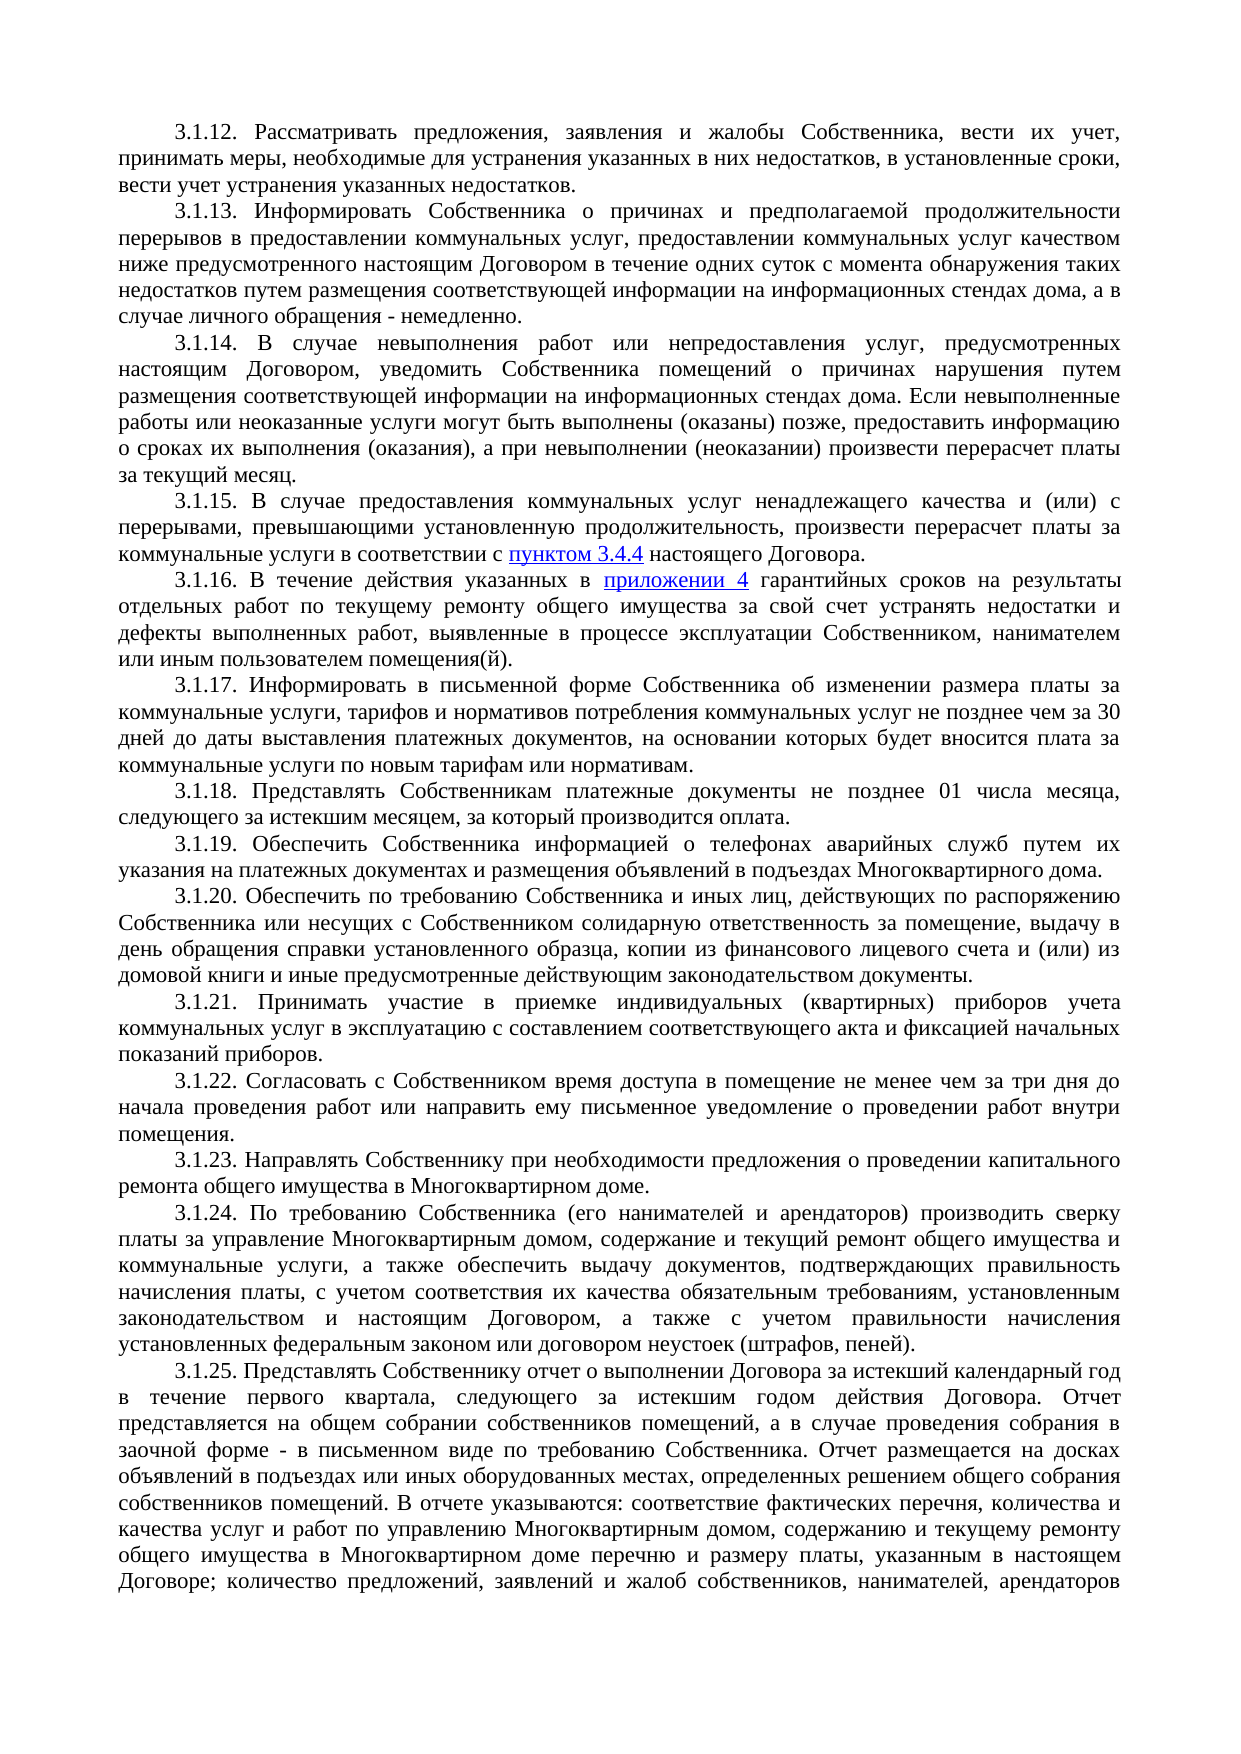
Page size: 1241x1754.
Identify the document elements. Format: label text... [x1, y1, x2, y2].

text 3.1.19. Обеспечить Собственника информацией о телефонах аварийных служб путем их указания на платежных документах и размещения объявлений в подъездах Многоквартирного дома. [118, 830, 1122, 882]
text 3.1.17. Информировать в письменной форме Собственника об изменении размера платы за коммунальные услуги, тарифов и нормативов потребления коммунальных услуг не позднее чем за 30 дней до даты выставления платежных документов, на основании которых будет вносится плата за коммунальные услуги по новым тарифам или нормативам. [118, 672, 1122, 777]
text 3.1.18. Представлять Собственникам платежные документы не позднее 01 числа месяца, следующего за истекшим месяцем, за который производится оплата. [118, 777, 1122, 830]
text 3.1.24. По требованию Собственника (его нанимателей и арендаторов) производить сверку платы за управление Многоквартирным домом, содержание и текущий ремонт общего имущества и коммунальные услуги, а также обеспечить выдачу документов, подтверждающих правильность начисления платы, с учетом соответствия их качества обязательным требованиям, установленным законодательством и настоящим Договором, а также с учетом правильности начисления установленных федеральным законом или договором неустоек (штрафов, пеней). [118, 1199, 1122, 1357]
text 3.1.20. Обеспечить по требованию Собственника и иных лиц, действующих по распоряжению Собственника или несущих с Собственником солидарную ответственность за помещение, выдачу в день обращения справки установленного образца, копии из финансового лицевого счета и (или) из домовой книги и иные предусмотренные действующим законодательством документы. [118, 882, 1122, 988]
text 3.1.12. Рассматривать предложения, заявления и жалобы Собственника, вести их учет, принимать меры, необходимые для устранения указанных в них недостатков, в установленные сроки, вести учет устранения указанных недостатков. [118, 118, 1122, 197]
text 3.1.22. Согласовать с Собственником время доступа в помещение не менее чем за три дня до начала проведения работ или направить ему письменное уведомление о проведении работ внутри помещения. [118, 1067, 1122, 1146]
text 3.1.13. Информировать Собственника о причинах и предполагаемой продолжительности перерывов в предоставлении коммунальных услуг, предоставлении коммунальных услуг качеством ниже предусмотренного настоящим Договором в течение одних суток с момента обнаружения таких недостатков путем размещения соответствующей информации на информационных стендах дома, а в случае личного обращения - немедленно. [118, 197, 1122, 329]
text 3.1.21. Принимать участие в приемке индивидуальных (квартирных) приборов учета коммунальных услуг в эксплуатацию с составлением соответствующего акта и фиксацией начальных показаний приборов. [118, 988, 1122, 1067]
text 3.1.15. В случае предоставления коммунальных услуг ненадлежащего качества и (или) с перерывами, превышающими установленную продолжительность, произвести перерасчет платы за коммунальные услуги в соответствии с пунктом 3.4.4 настоящего Договора. [118, 487, 1122, 566]
text 3.1.23. Направлять Собственнику при необходимости предложения о проведении капитального ремонта общего имущества в Многоквартирном доме. [118, 1146, 1122, 1199]
text 3.1.14. В случае невыполнения работ или непредоставления услуг, предусмотренных настоящим Договором, уведомить Собственника помещений о причинах нарушения путем размещения соответствующей информации на информационных стендах дома. Если невыполненные работы или неоказанные услуги могут быть выполнены (оказаны) позже, предоставить информацию о сроках их выполнения (оказания), а при невыполнении (неоказании) произвести перерасчет платы за текущий месяц. [118, 329, 1122, 487]
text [118, 1357, 1122, 1594]
text 3.1.16. В течение действия указанных в приложении 4 гарантийных сроков на результаты отдельных работ по текущему ремонту общего имущества за свой счет устранять недостатки и дефекты выполненных работ, выявленные в процессе эксплуатации Собственником, нанимателем или иным пользователем помещения(й). [118, 566, 1122, 672]
